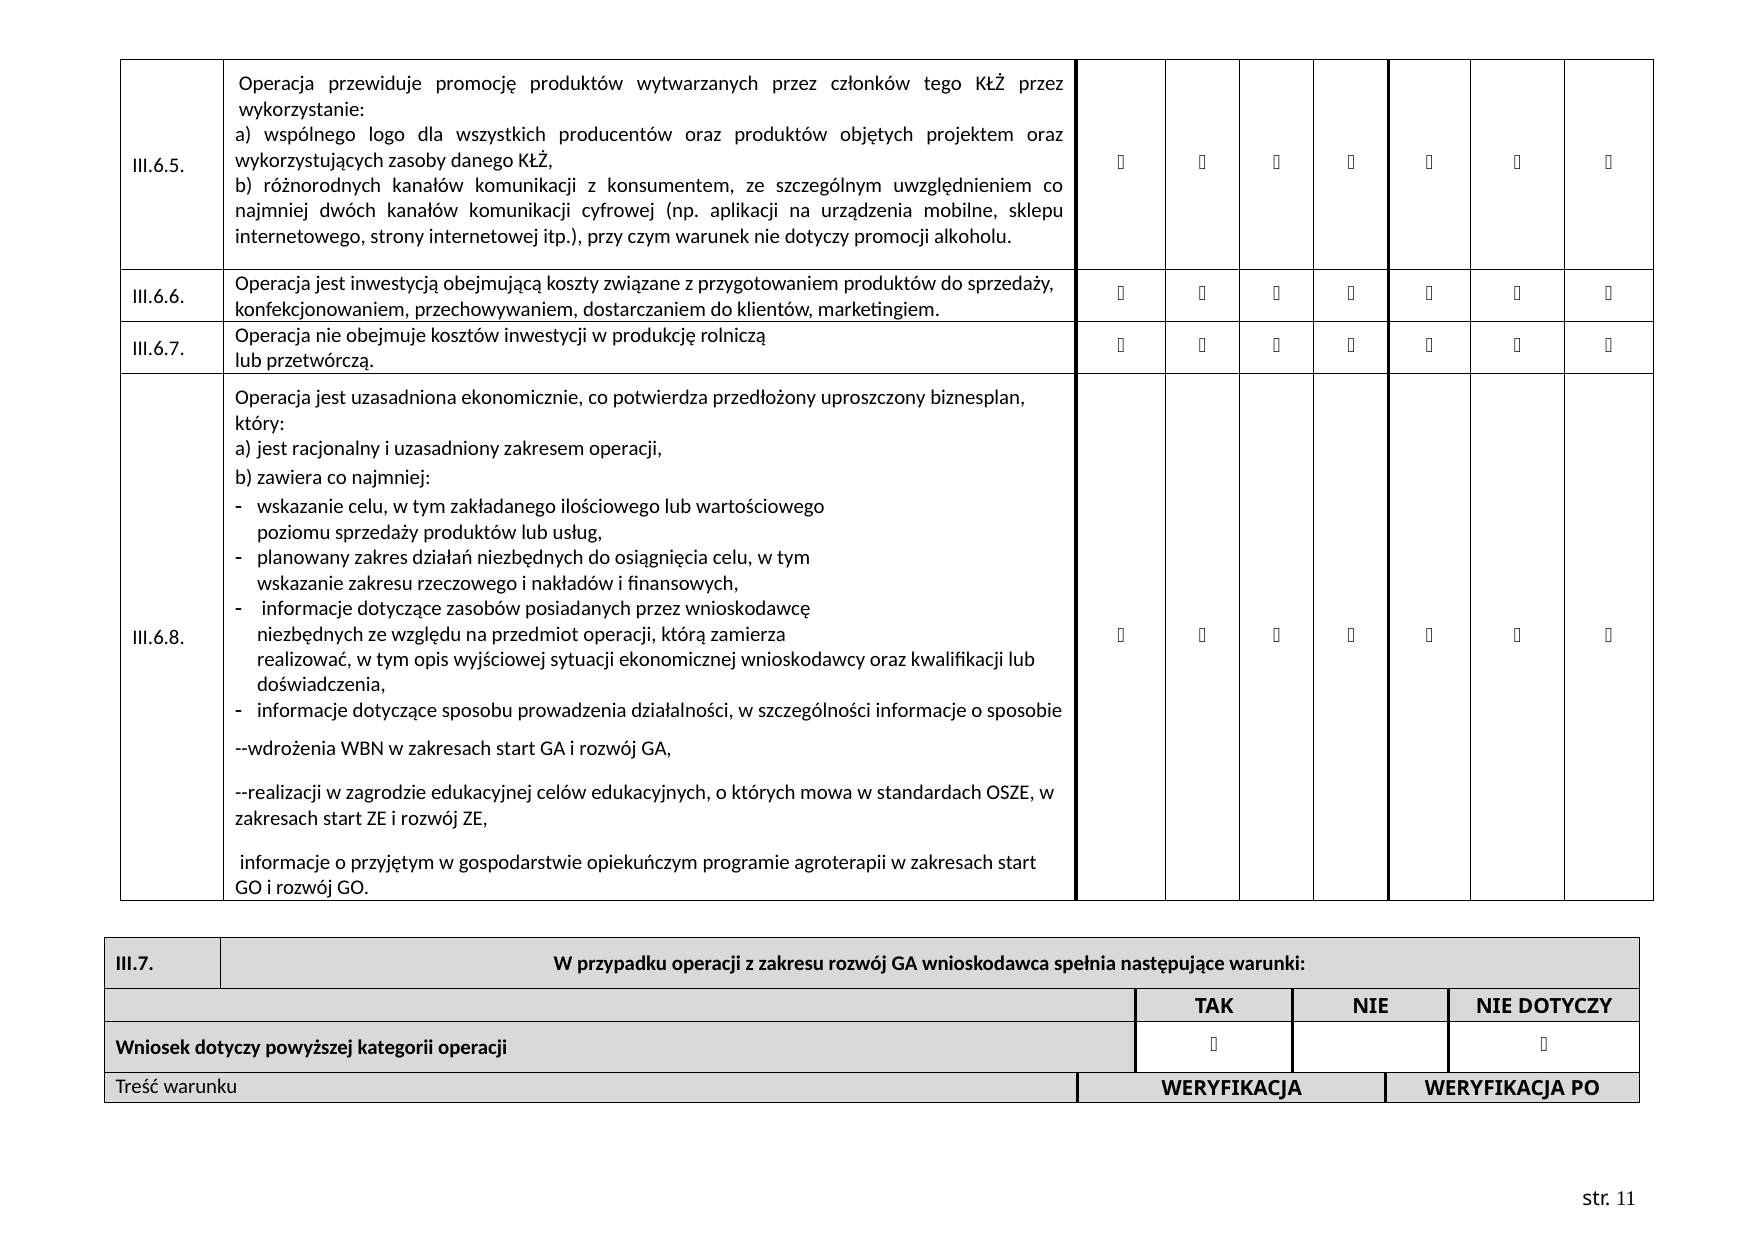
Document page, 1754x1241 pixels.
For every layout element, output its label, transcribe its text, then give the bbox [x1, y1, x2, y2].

table_cell [1078, 270, 1165, 321]
table_cell WERYFIKACJA [1079, 1073, 1384, 1102]
table_cell [105, 989, 1134, 1021]
table_cell NIE [1294, 989, 1447, 1021]
table_cell NIE DOTYCZY [1450, 989, 1639, 1021]
table_cell Operacja jest inwestycją obejmującą koszty związane z przygotowaniem produktów do sprzedaży, konfekcjonowaniem, przechowywaniem, dostarczaniem do klientów, marketingiem. [224, 270, 1074, 321]
table_cell [1471, 270, 1564, 321]
table_cell [1078, 60, 1165, 269]
table_cell [1471, 322, 1564, 373]
table_cell Wniosek dotyczy powyższej kategorii operacji [105, 1022, 1134, 1072]
table_cell [1166, 60, 1239, 269]
table_cell [1565, 374, 1653, 900]
table_cell [1166, 270, 1239, 321]
table_cell [1240, 322, 1313, 373]
table_cell [1240, 374, 1313, 900]
table_cell [1078, 322, 1165, 373]
table_cell [1390, 270, 1470, 321]
table_header W przypadku operacji z zakresu rozwój GA wnioskodawca spełnia następujące warunki: [221, 938, 1639, 988]
table_cell [1137, 1022, 1291, 1072]
table_cell [1166, 374, 1239, 900]
table_cell III.6.8. [121, 374, 223, 900]
table_cell Operacja jest uzasadniona ekonomicznie, co potwierdza przedłożony uproszczony biznesplan, który: jest racjonalny i uzasadniony zakresem operacji, zawiera co najmniej: wskazanie celu, w tym zakładanego ilościowego lub wartościowego poziomu sprzedaży produktów lub usług, planowany zakres działań niezbędnych do osiągnięcia celu, w tym wskazanie zakresu rzeczowego i nakładów i finansowych, informacje dotyczące zasobów posiadanych przez wnioskodawcę niezbędnych ze względu na przedmiot operacji, którą zamierza realizować, w tym opis wyjściowej sytuacji ekonomicznej wnioskodawcy oraz kwalifikacji lub doświadczenia, informacje dotyczące sposobu prowadzenia działalności, w szczególności informacje o sposobie --wdrożenia WBN w zakresach start GA i rozwój GA, --realizacji w zagrodzie edukacyjnej celów edukacyjnych, o których mowa w standardach OSZE, w zakresach start ZE i rozwój ZE, informacje o przyjętym w gospodarstwie opiekuńczym programie agroterapii w zakresach start GO i rozwój GO. [224, 374, 1074, 900]
table_cell [1240, 60, 1313, 269]
table_cell [1471, 60, 1564, 269]
table_cell [1166, 322, 1239, 373]
table_cell [1078, 374, 1165, 900]
table_cell [1390, 322, 1470, 373]
table_cell III.6.5. [121, 60, 223, 269]
table_cell [1565, 322, 1653, 373]
table_cell [1471, 374, 1564, 900]
table_cell [1314, 270, 1387, 321]
table_cell Operacja przewiduje promocję produktów wytwarzanych przez członków tego KŁŻ przez wykorzystanie: a) wspólnego logo dla wszystkich producentów oraz produktów objętych projektem oraz wykorzystujących zasoby danego KŁŻ, b) różnorodnych kanałów komunikacji z konsumentem, ze szczególnym uwzględnieniem co najmniej dwóch kanałów komunikacji cyfrowej (np. aplikacji na urządzenia mobilne, sklepu internetowego, strony internetowej itp.), przy czym warunek nie dotyczy promocji alkoholu. [224, 60, 1074, 269]
table_cell [1314, 322, 1387, 373]
table_cell [1565, 270, 1653, 321]
table_cell [1240, 270, 1313, 321]
table_cell TAK [1137, 989, 1291, 1021]
table_cell [1314, 374, 1387, 900]
table_cell [1294, 1022, 1447, 1072]
table_cell [1565, 60, 1653, 269]
table_cell III.6.7. [121, 322, 223, 373]
table_cell [1314, 60, 1387, 269]
table_cell [1390, 60, 1470, 269]
table_cell III.6.6. [121, 270, 223, 321]
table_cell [1387, 1073, 1639, 1102]
table_cell [1450, 1022, 1639, 1072]
table_header III.7. [105, 938, 220, 988]
table_cell Operacja nie obejmuje kosztów inwestycji w produkcję rolniczą lub przetwórczą. [224, 322, 1074, 373]
table_cell Treść warunku [105, 1073, 1076, 1102]
table_cell [1390, 374, 1470, 900]
